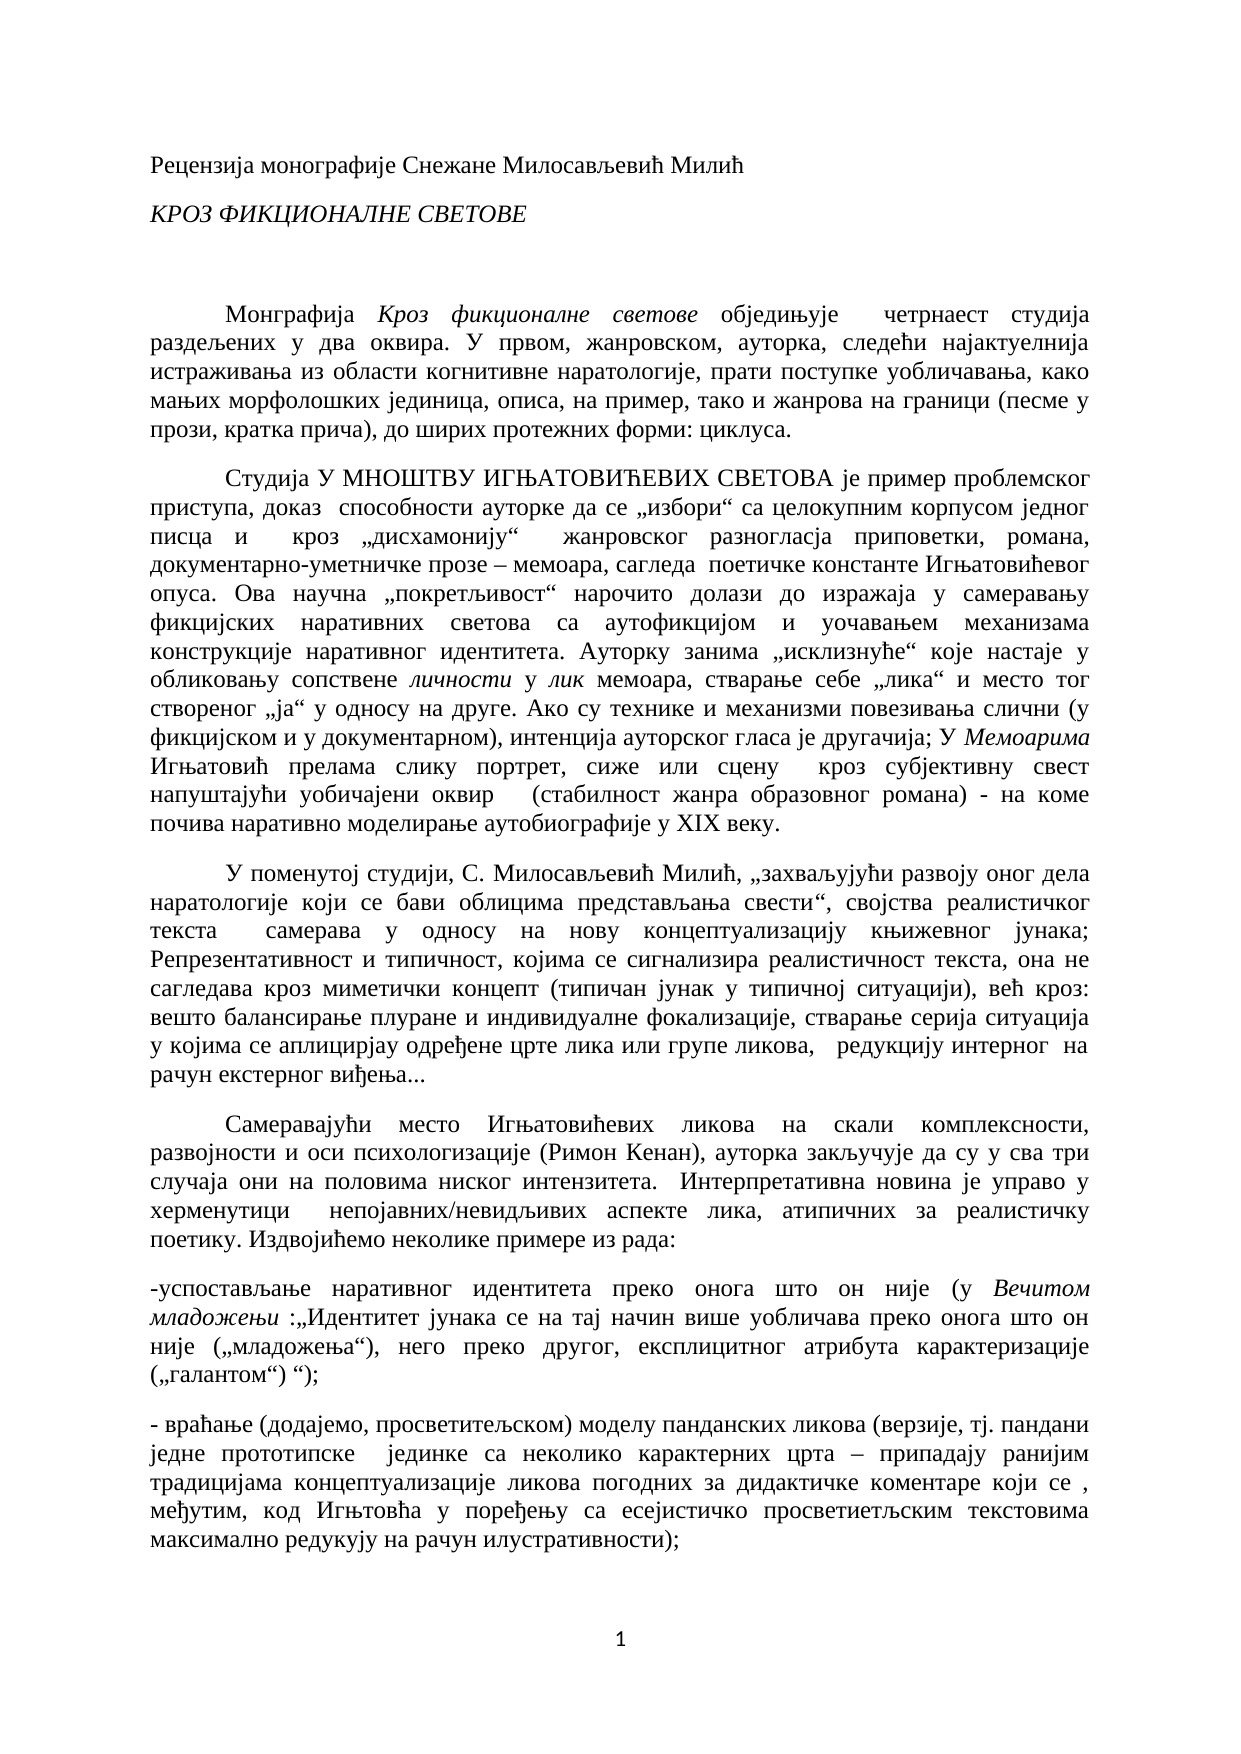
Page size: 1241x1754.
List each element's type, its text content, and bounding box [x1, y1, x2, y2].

text Самеравајући место Игњатовићевих ликова на скали комплексности, развојности и оси психологизације (Римон Кенан), ауторка закључује да су у сва три случаја они на половима ниског интензитета. Интерпретативна новина је управо у херменутици непојавних/невидљивих аспекте лика, атипичних за реалистичку поетику. Издвојићемо неколике примере из рада: [150, 1109, 1090, 1252]
text У поменутој студији, С. Милосављевић Милић, „захваљујући развоју оног дела наратологије који се бави облицима представљања свести“, својства реалистичког текста самерава у односу на нову концептуализацију књижевног јунака; Репрезентативност и типичност, којима се сигнализира реалистичност текста, она не сагледава кроз миметички концепт (типичан јунак у типичној ситуацији), већ кроз: вешто балансирање плуране и индивидуалне фокализације, стварање серија ситуација у којима се аплицирјау одређене црте лика или групе ликова, редукцију интерног на рачун екстерног виђења... [150, 858, 1090, 1088]
text КРОЗ ФИКЦИОНАЛНЕ СВЕТОВЕ [150, 199, 1090, 228]
text Монграфија Кроз фикционалне светове обједињује четрнаест студија раздељених у два оквира. У првом, жанровском, ауторка, следећи најактуелнија истраживања из области когнитивне наратологије, прати поступке уобличавања, како мањих морфолошких јединица, описа, на пример, тако и жанрова на граници (песме у прози, кратка прича), до ширих протежних форми: циклуса. [150, 299, 1090, 442]
text -успостављање наративног идентитета преко онога што он није (у Вечитом младожењи :„Идентитет јунака се на тај начин више уобличава преко онога што он није („младожења“), него преко другог, експлицитног атрибута карактеризације („галантом“) “); [150, 1273, 1090, 1388]
text Рецензија монографије Снежане Милосављевић Милић [150, 150, 1090, 179]
text - враћање (додајемо, просветитељском) моделу панданских ликова (верзије, тј. пандани једне прототипске јединке са неколико карактерних црта – припадају ранијим традицијама концептуализације ликова погодних за дидактичке коментаре који се , међутим, код Игњтовћа у поређењу са есејистичко просветиетљским текстовима максимално редукују на рачун илустративности); [150, 1409, 1090, 1553]
text Студија У МНОШТВУ ИГЊАТОВИЋЕВИХ СВЕТОВА је пример проблемског приступа, доказ способности ауторке да се „избори“ са целокупним корпусом једног писца и кроз „дисхамонију“ жанровског разногласја приповетки, романа, документарно-уметничке прозе – мемоара, сагледа поетичке константе Игњатовићевог опуса. Ова научна „покретљивост“ нарочито долази до изражаја у самеравању фикцијских наративних светова са аутофикцијом и уочавањем механизама конструкције наративног идентитета. Ауторку занима „исклизнуће“ које настаје у обликовању сопствене личности у лик мемоара, стварање себе „лика“ и место тог створеног „ја“ у односу на друге. Ако су технике и механизми повезивања слични (у фикцијском и у документарном), интенција ауторског гласа је другачија; У Мемоарима Игњатовић прелама слику портрет, сиже или сцену кроз субјективну свест напуштајући уобичајени оквир (стабилност жанра образовног романа) - на коме почива наративно моделирање аутобиографије у XIX веку. [150, 463, 1090, 837]
